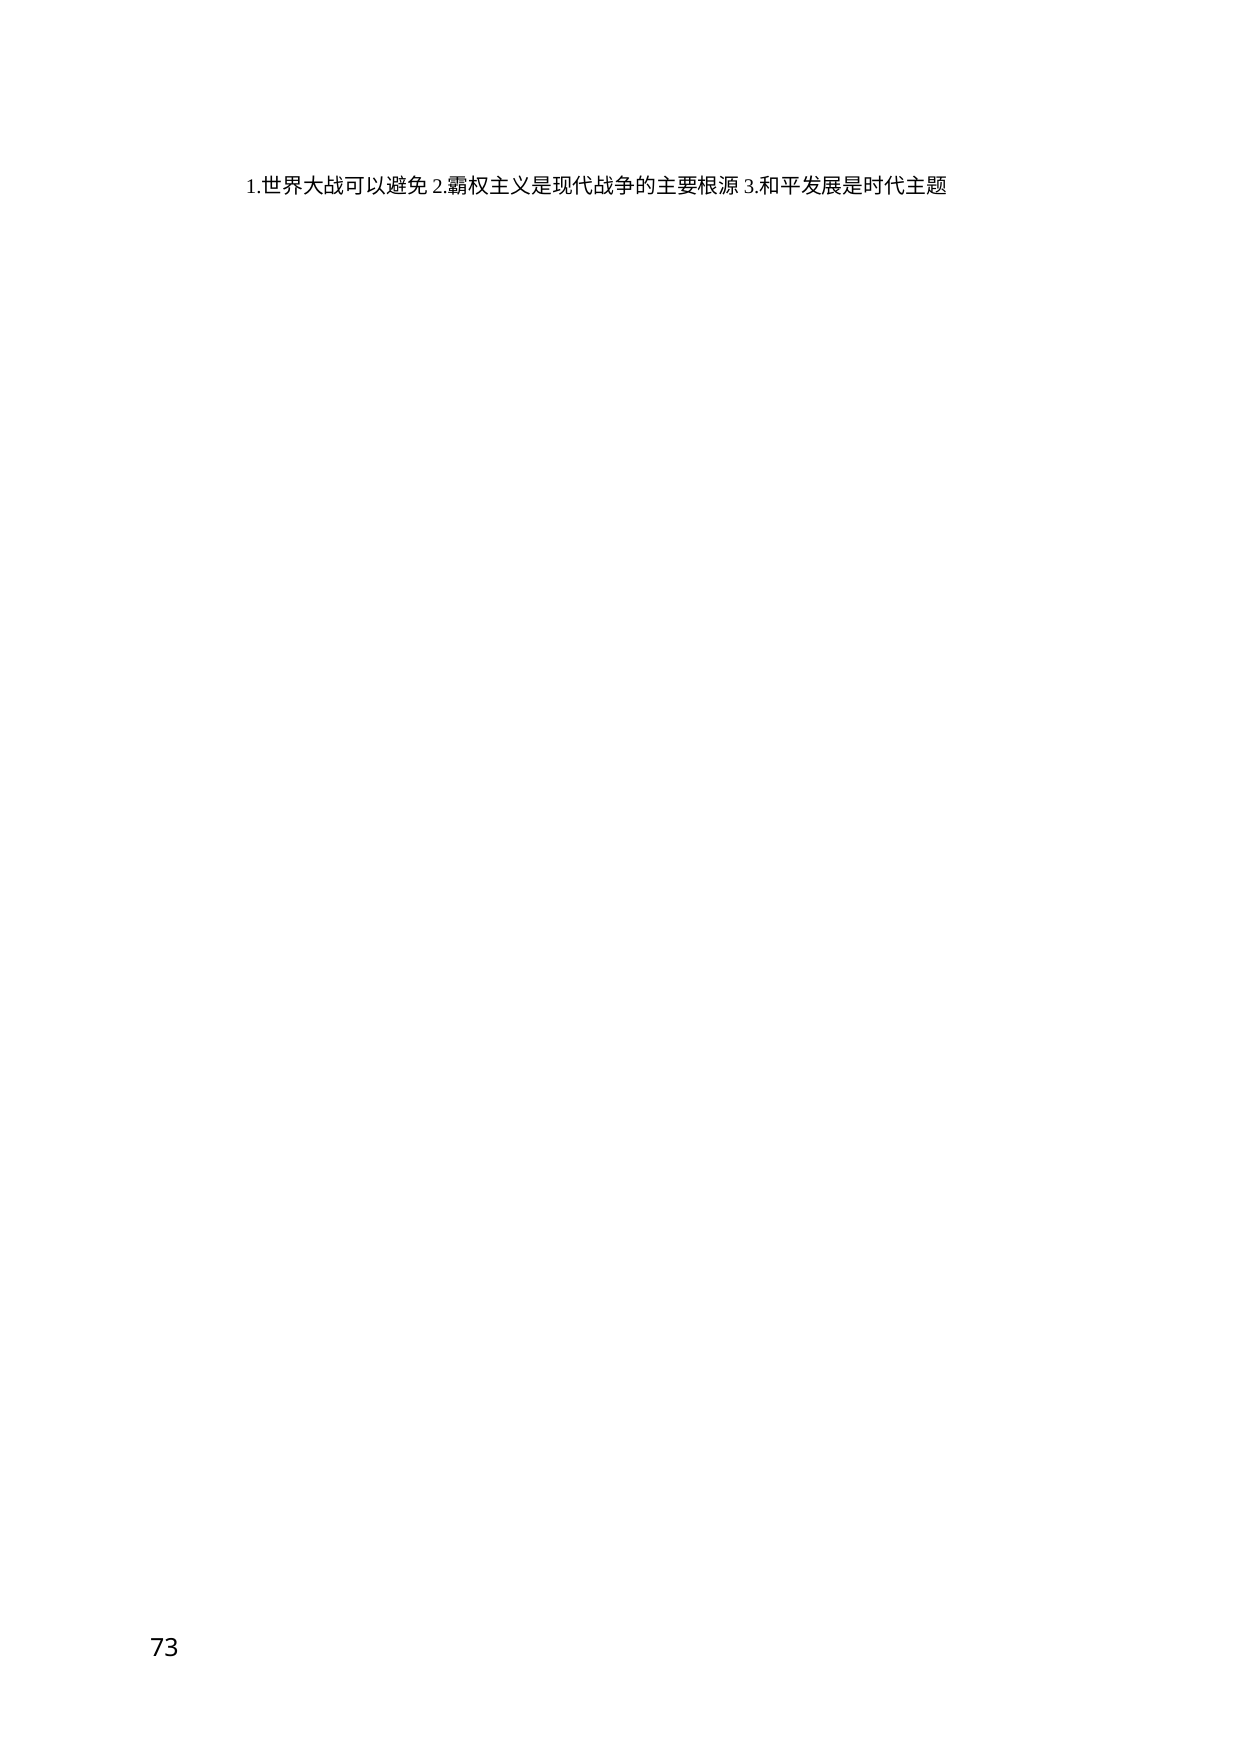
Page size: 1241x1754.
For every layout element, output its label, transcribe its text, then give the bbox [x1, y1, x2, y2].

text 1.世界大战可以避免2.霸权主义是现代战争的主要根源3.和平发展是时代主题 [150, 169, 1090, 199]
